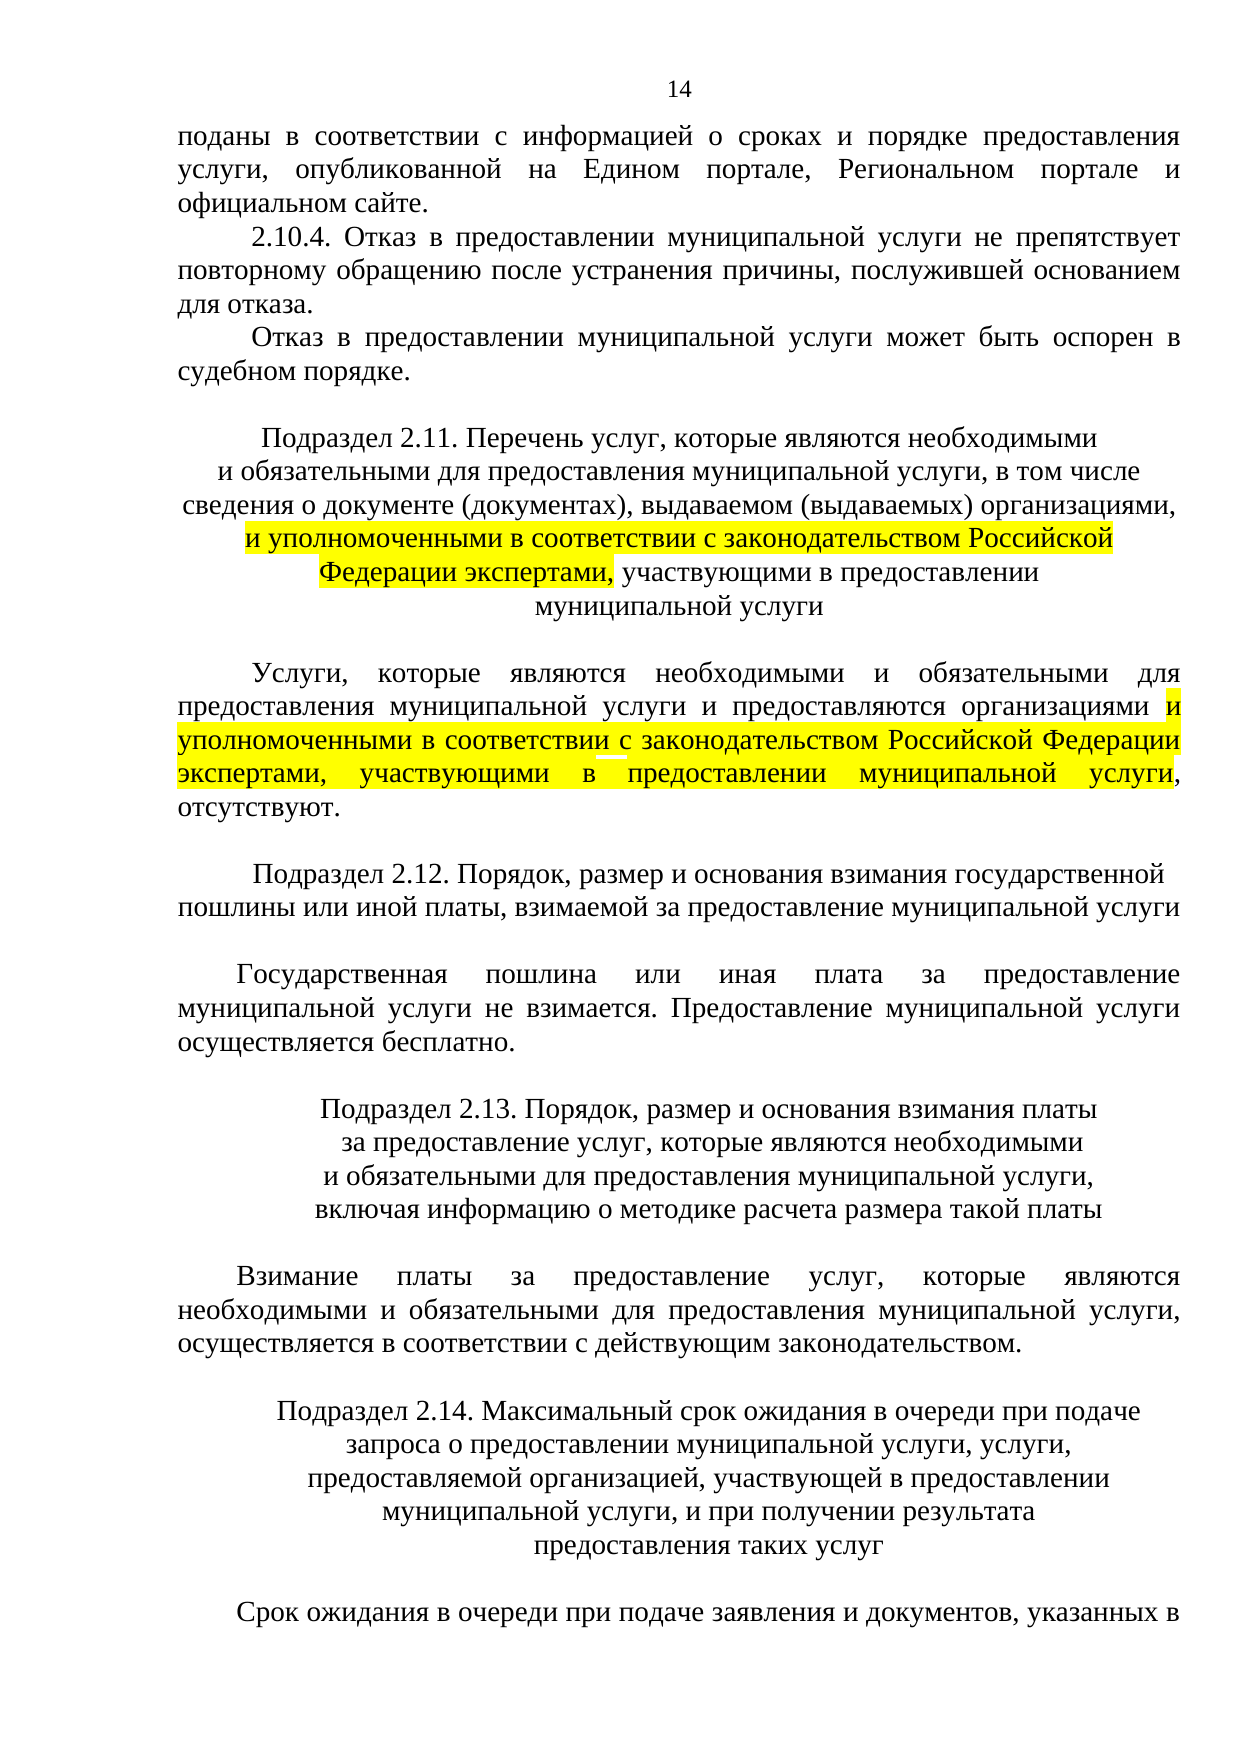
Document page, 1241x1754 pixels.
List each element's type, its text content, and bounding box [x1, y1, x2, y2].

text Подраздел 2.12. Порядок, размер и основания взимания государственной пошлины или иной платы, взимаемой за предоставление муниципальной услуги [177, 856, 1181, 923]
text и обязательными для предоставления муниципальной услуги, [177, 1158, 1181, 1191]
text Подраздел 2.11. Перечень услуг, которые являются необходимыми [177, 420, 1181, 453]
text Подраздел 2.14. Максимальный срок ожидания в очереди при подаче [177, 1393, 1181, 1426]
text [177, 118, 1181, 219]
text за предоставление услуг, которые являются необходимыми [177, 1124, 1181, 1158]
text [177, 1594, 1181, 1627]
text предоставления таких услуг [177, 1527, 1181, 1560]
text Государственная пошлина или иная плата за предоставление муниципальной услуги не взимается. Предоставление муниципальной услуги осуществляется бесплатно. [177, 957, 1181, 1057]
text Услуги, которые являются необходимыми и обязательными для предоставления муниципальной услуги и предоставляются организациями и уполномоченными в соответствии с законодательством Российской Федерации экспертами, участвующими в предоставлении муниципальной услуги, отсутствуют. [177, 655, 1181, 722]
text 2.10.4. Отказ в предоставлении муниципальной услуги не препятствует повторному обращению после устранения причины, послужившей основанием для отказа. [177, 219, 1181, 319]
text Услуги, которые являются необходимыми и обязательными для предоставления муниципальной услуги и предоставляются организациями и уполномоченными в соответствии с законодательством Российской Федерации экспертами, участвующими в предоставлении муниципальной услуги, отсутствуют. [177, 755, 1181, 822]
text муниципальной услуги [177, 588, 1181, 621]
text Отказ в предоставлении муниципальной услуги может быть оспорен в судебном порядке. [177, 319, 1181, 386]
text запроса о предоставлении муниципальной услуги, услуги, [177, 1426, 1181, 1460]
text Подраздел 2.13. Порядок, размер и основания взимания платы [177, 1091, 1181, 1124]
text муниципальной услуги, и при получении результата [177, 1493, 1181, 1527]
text предоставляемой организацией, участвующей в предоставлении [177, 1460, 1181, 1493]
text и обязательными для предоставления муниципальной услуги, в том числе сведения о документе (документах), выдаваемом (выдаваемых) организациями, и уполномоченными в соответствии с законодательством Российской Федерации экспертами, участвующими в предоставлении [177, 453, 1181, 588]
text Взимание платы за предоставление услуг, которые являются необходимыми и обязательными для предоставления муниципальной услуги, осуществляется в соответствии с действующим законодательством. [177, 1258, 1181, 1359]
text включая информацию о методике расчета размера такой платы [177, 1191, 1181, 1225]
